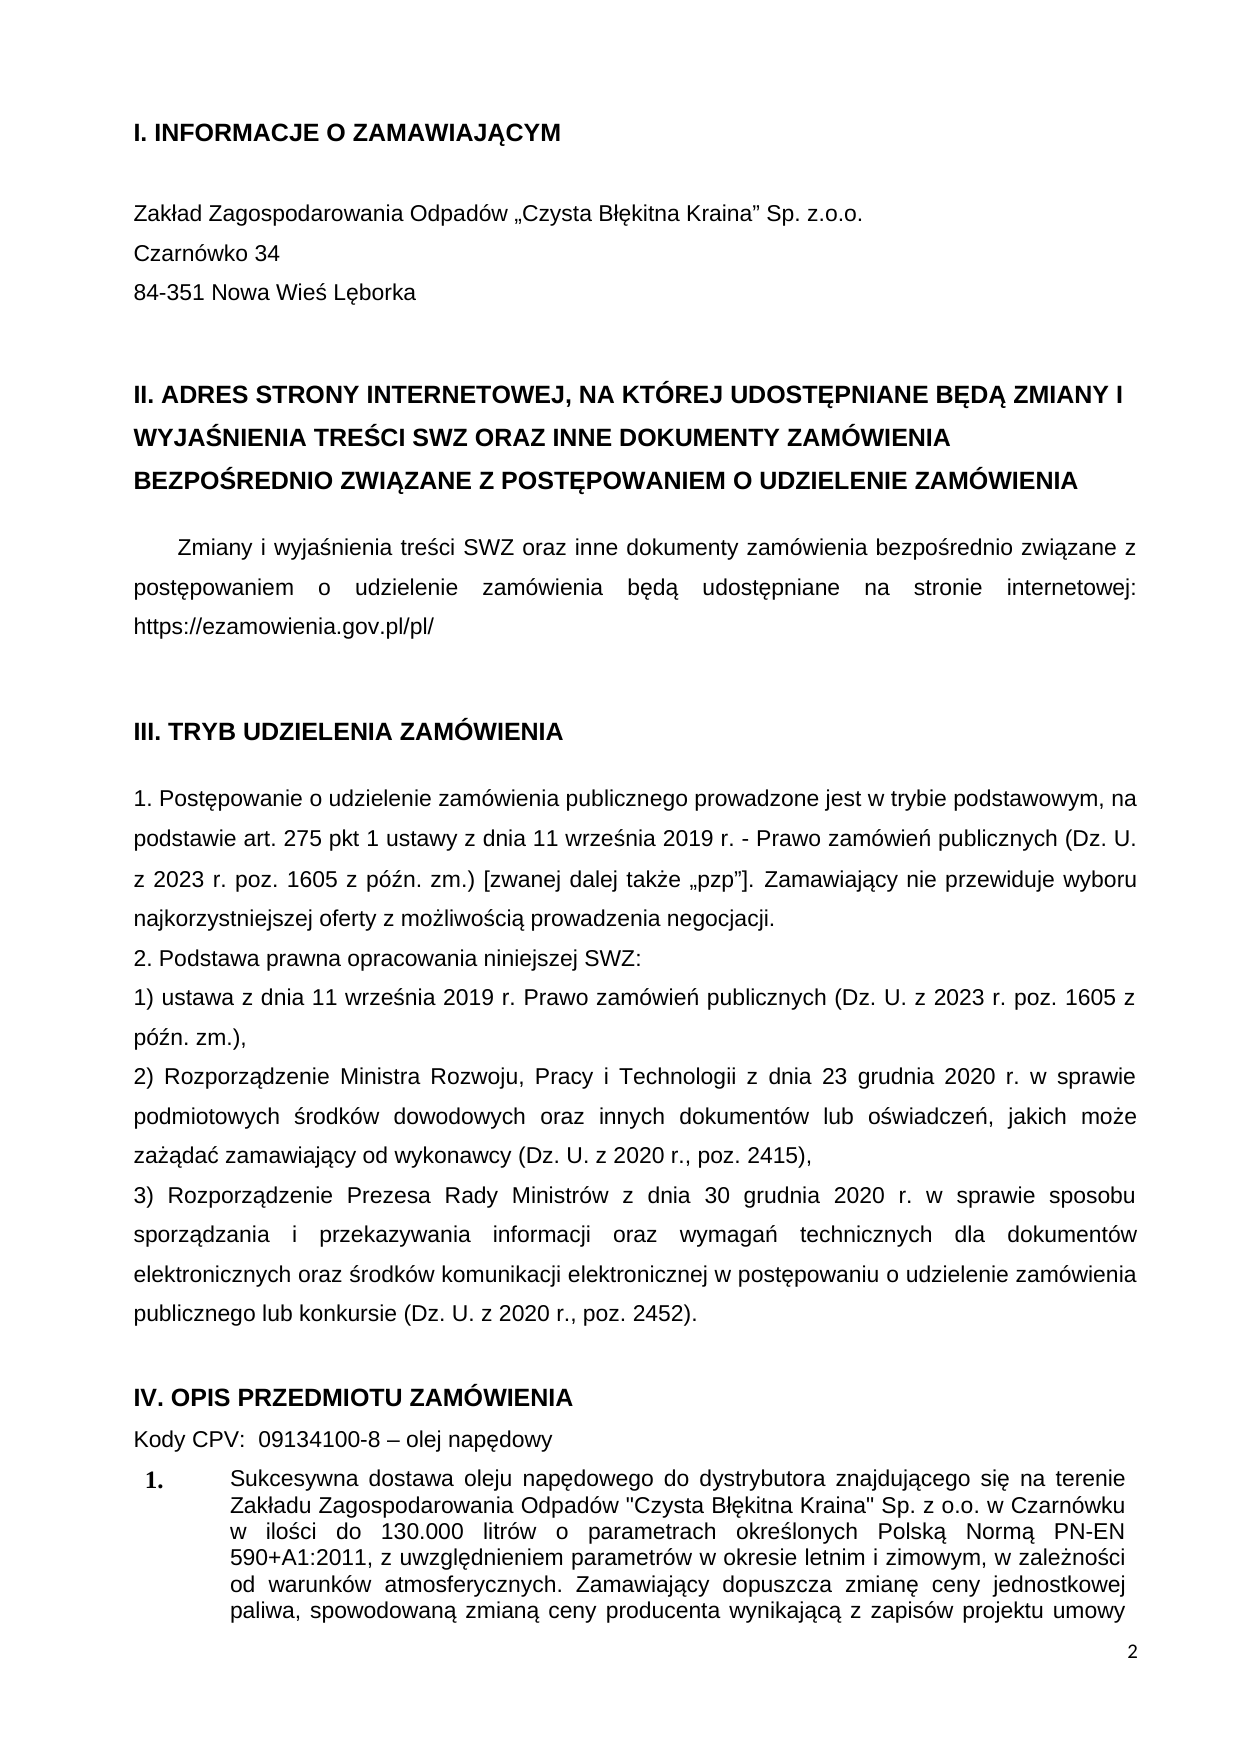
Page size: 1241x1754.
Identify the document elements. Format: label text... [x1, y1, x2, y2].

text 3) Rozporządzenie Prezesa Rady Ministrów z dnia 30 grudnia 2020 r. w sprawie sposobu sporządzania i przekazywania informacji oraz wymagań technicznych dla dokumentów elektronicznych oraz środków komunikacji elektronicznej w postępowaniu o udzielenie zamówienia publicznego lub konkursie (Dz. U. z 2020 r., poz. 2452). [133, 1182, 1137, 1326]
text 1. Postępowanie o udzielenie zamówienia publicznego prowadzone jest w trybie podstawowym, na podstawie art. 275 pkt 1 ustawy z dnia 11 września 2019 r. - Prawo zamówień publicznych (Dz. U. z 2023 r. poz. 1605 z późn. zm.) [zwanej dalej także „pzp”]. Zamawiający nie przewiduje wyboru najkorzystniejszej oferty z możliwością prowadzenia negocjacji. [133, 785, 1137, 932]
text III. TRYB UDZIELENIA ZAMÓWIENIA [133, 717, 1137, 746]
text 84-351 Nowa Wieś Lęborka [133, 279, 1137, 306]
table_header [219, 1465, 1137, 1623]
text 2. Podstawa prawna opracowania niniejszej SWZ: [133, 945, 1137, 971]
text I. INFORMACJE O ZAMAWIAJĄCYM [133, 118, 1137, 146]
text Czarnówko 34 [133, 240, 1137, 266]
table_header 1. [133, 1465, 218, 1623]
text IV. OPIS PRZEDMIOTU ZAMÓWIENIA [133, 1383, 1137, 1411]
text Zakład Zagospodarowania Odpadów „Czysta Błękitna Kraina” Sp. z.o.o. [133, 200, 1137, 227]
text 1) ustawa z dnia 11 września 2019 r. Prawo zamówień publicznych (Dz. U. z 2023 r. poz. 1605 z późn. zm.), [133, 984, 1137, 1050]
text 2) Rozporządzenie Ministra Rozwoju, Pracy i Technologii z dnia 23 grudnia 2020 r. w sprawie podmiotowych środków dowodowych oraz innych dokumentów lub oświadczeń, jakich może zażądać zamawiający od wykonawcy (Dz. U. z 2020 r., poz. 2415), [133, 1063, 1137, 1168]
text Zmiany i wyjaśnienia treści SWZ oraz inne dokumenty zamówienia bezpośrednio związane z postępowaniem o udzielenie zamówienia będą udostępniane na stronie internetowej: https://ezamowienia.gov.pl/pl/ [133, 534, 1137, 639]
text Kody CPV: 09134100-8 – olej napędowy [133, 1426, 1137, 1452]
text II. ADRES STRONY INTERNETOWEJ, NA KTÓREJ UDOSTĘPNIANE BĘDĄ ZMIANY I WYJAŚNIENIA TREŚCI SWZ ORAZ INNE DOKUMENTY ZAMÓWIENIA BEZPOŚREDNIO ZWIĄZANE Z POSTĘPOWANIEM O UDZIELENIE ZAMÓWIENIA [133, 379, 1137, 494]
